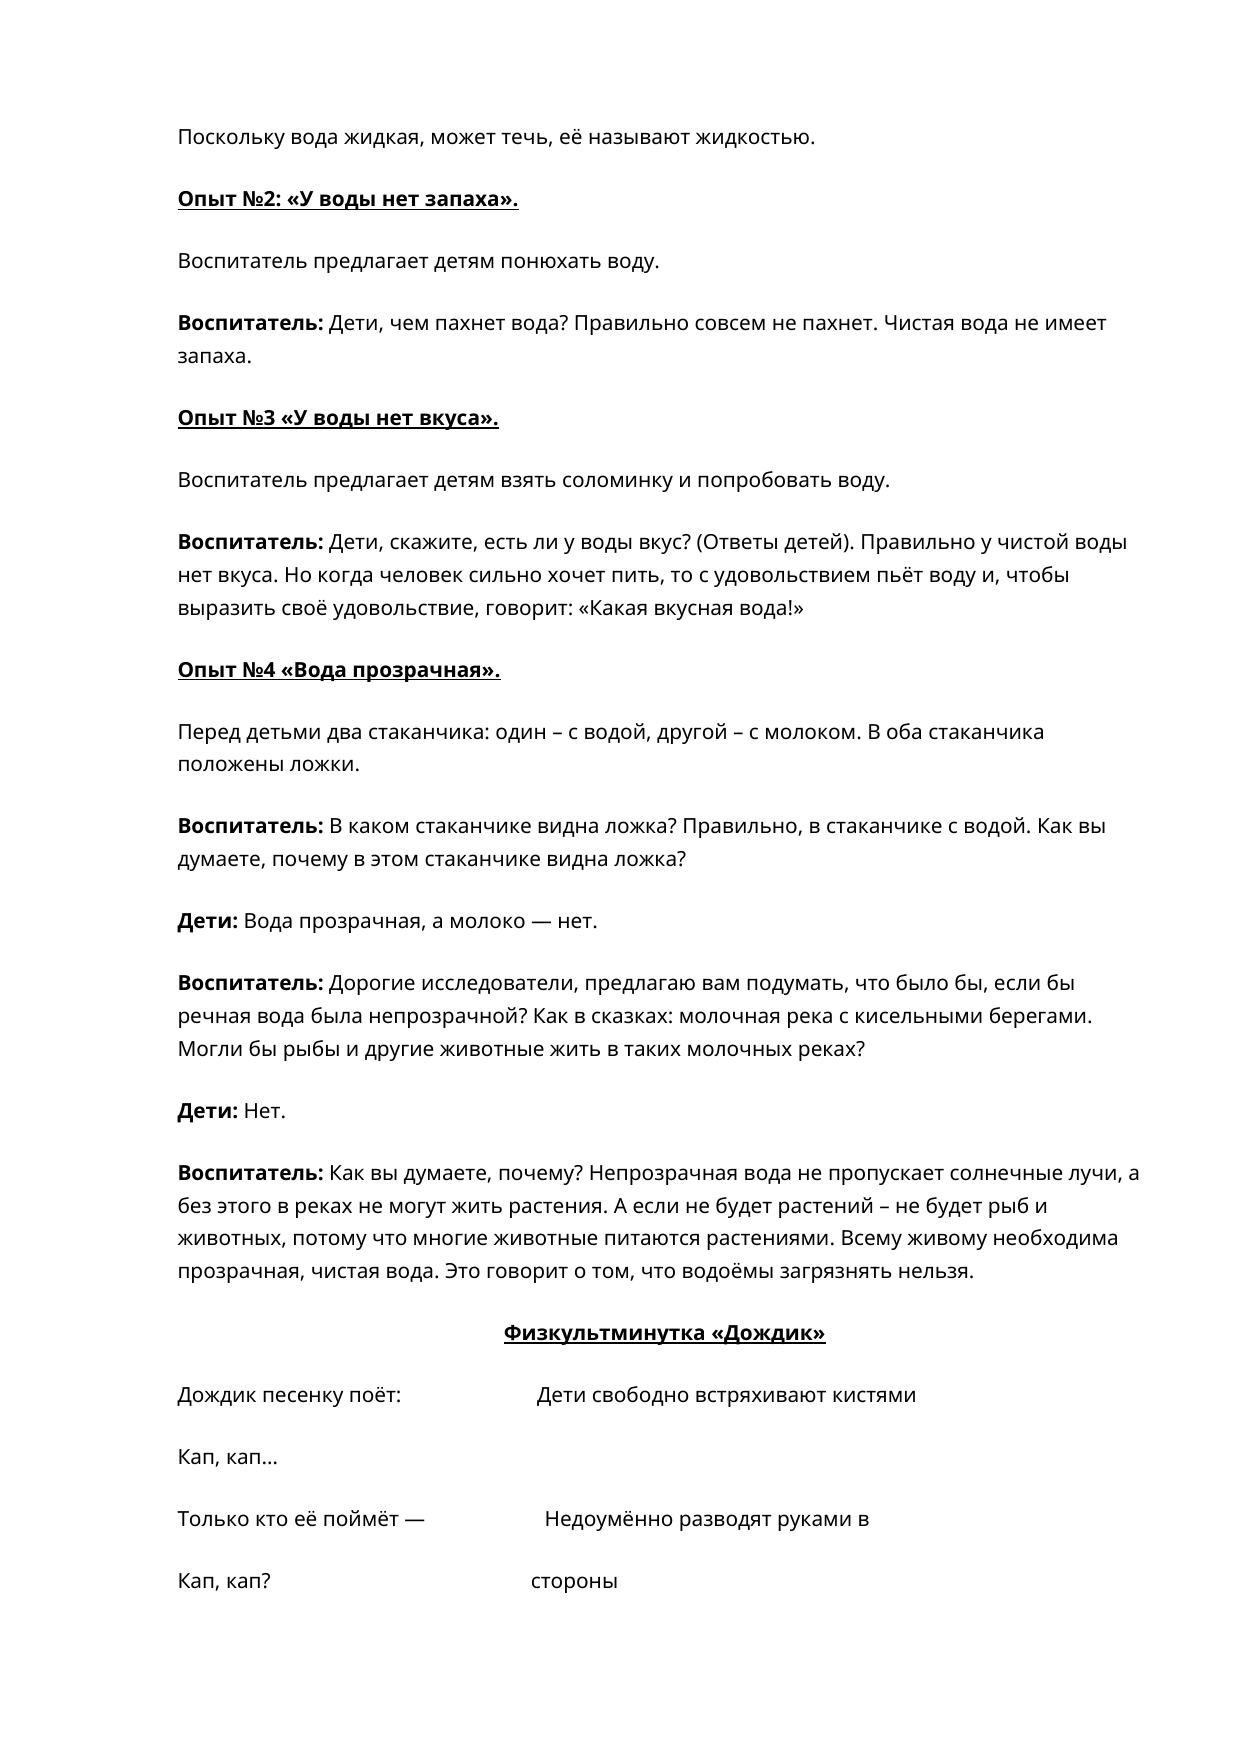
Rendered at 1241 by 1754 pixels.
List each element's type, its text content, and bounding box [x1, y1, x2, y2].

text Воспитатель предлагает детям взять соломинку и попробовать воду. [177, 461, 1152, 494]
text Воспитатель: Как вы думаете, почему? Непрозрачная вода не пропускает солнечные лучи, а без этого в реках не могут жить растения. А если не будет растений – не будет рыб и животных, потому что многие животные питаются растениями. Всему живому необходима прозрачная, чистая вода. Это говорит о том, что водоёмы загрязнять нельзя. [177, 1153, 1152, 1285]
text Только кто её поймёт — Недоумённо разводят руками в [177, 1500, 1152, 1533]
text Дождик песенку поёт: Дети свободно встряхивают кистями [177, 1376, 1152, 1409]
text Опыт №2: «У воды нет запаха». [177, 180, 1152, 213]
text Кап, кап? стороны [177, 1562, 1152, 1595]
text Опыт №4 «Вода прозрачная». [177, 650, 1152, 683]
text Воспитатель: Дети, скажите, есть ли у воды вкус? (Ответы детей). Правильно у чистой воды нет вкуса. Но когда человек сильно хочет пить, то с удовольствием пьёт воду и, чтобы выразить своё удовольствие, говорит: «Какая вкусная вода!» [177, 523, 1152, 621]
text Кап, кап… [177, 1438, 1152, 1471]
text Воспитатель: В каком стаканчике видна ложка? Правильно, в стаканчике с водой. Как вы думаете, почему в этом стаканчике видна ложка? [177, 807, 1152, 873]
text Воспитатель: Дети, чем пахнет вода? Правильно совсем не пахнет. Чистая вода не имеет запаха. [177, 304, 1152, 370]
text Физкультминутка «Дождик» [177, 1314, 1152, 1347]
text Воспитатель предлагает детям понюхать воду. [177, 242, 1152, 275]
text Воспитатель: Дорогие исследователи, предлагаю вам подумать, что было бы, если бы речная вода была непрозрачной? Как в сказках: молочная река с кисельными берегами. Могли бы рыбы и другие животные жить в таких молочных реках? [177, 964, 1152, 1062]
text Перед детьми два стаканчика: один – с водой, другой – с молоком. В оба стаканчика положены ложки. [177, 712, 1152, 778]
text Поскольку вода жидкая, может течь, её называют жидкостью. [177, 118, 1152, 151]
text Дети: Вода прозрачная, а молоко — нет. [177, 902, 1152, 935]
text Опыт №3 «У воды нет вкуса». [177, 399, 1152, 432]
text Дети: Нет. [177, 1092, 1152, 1124]
